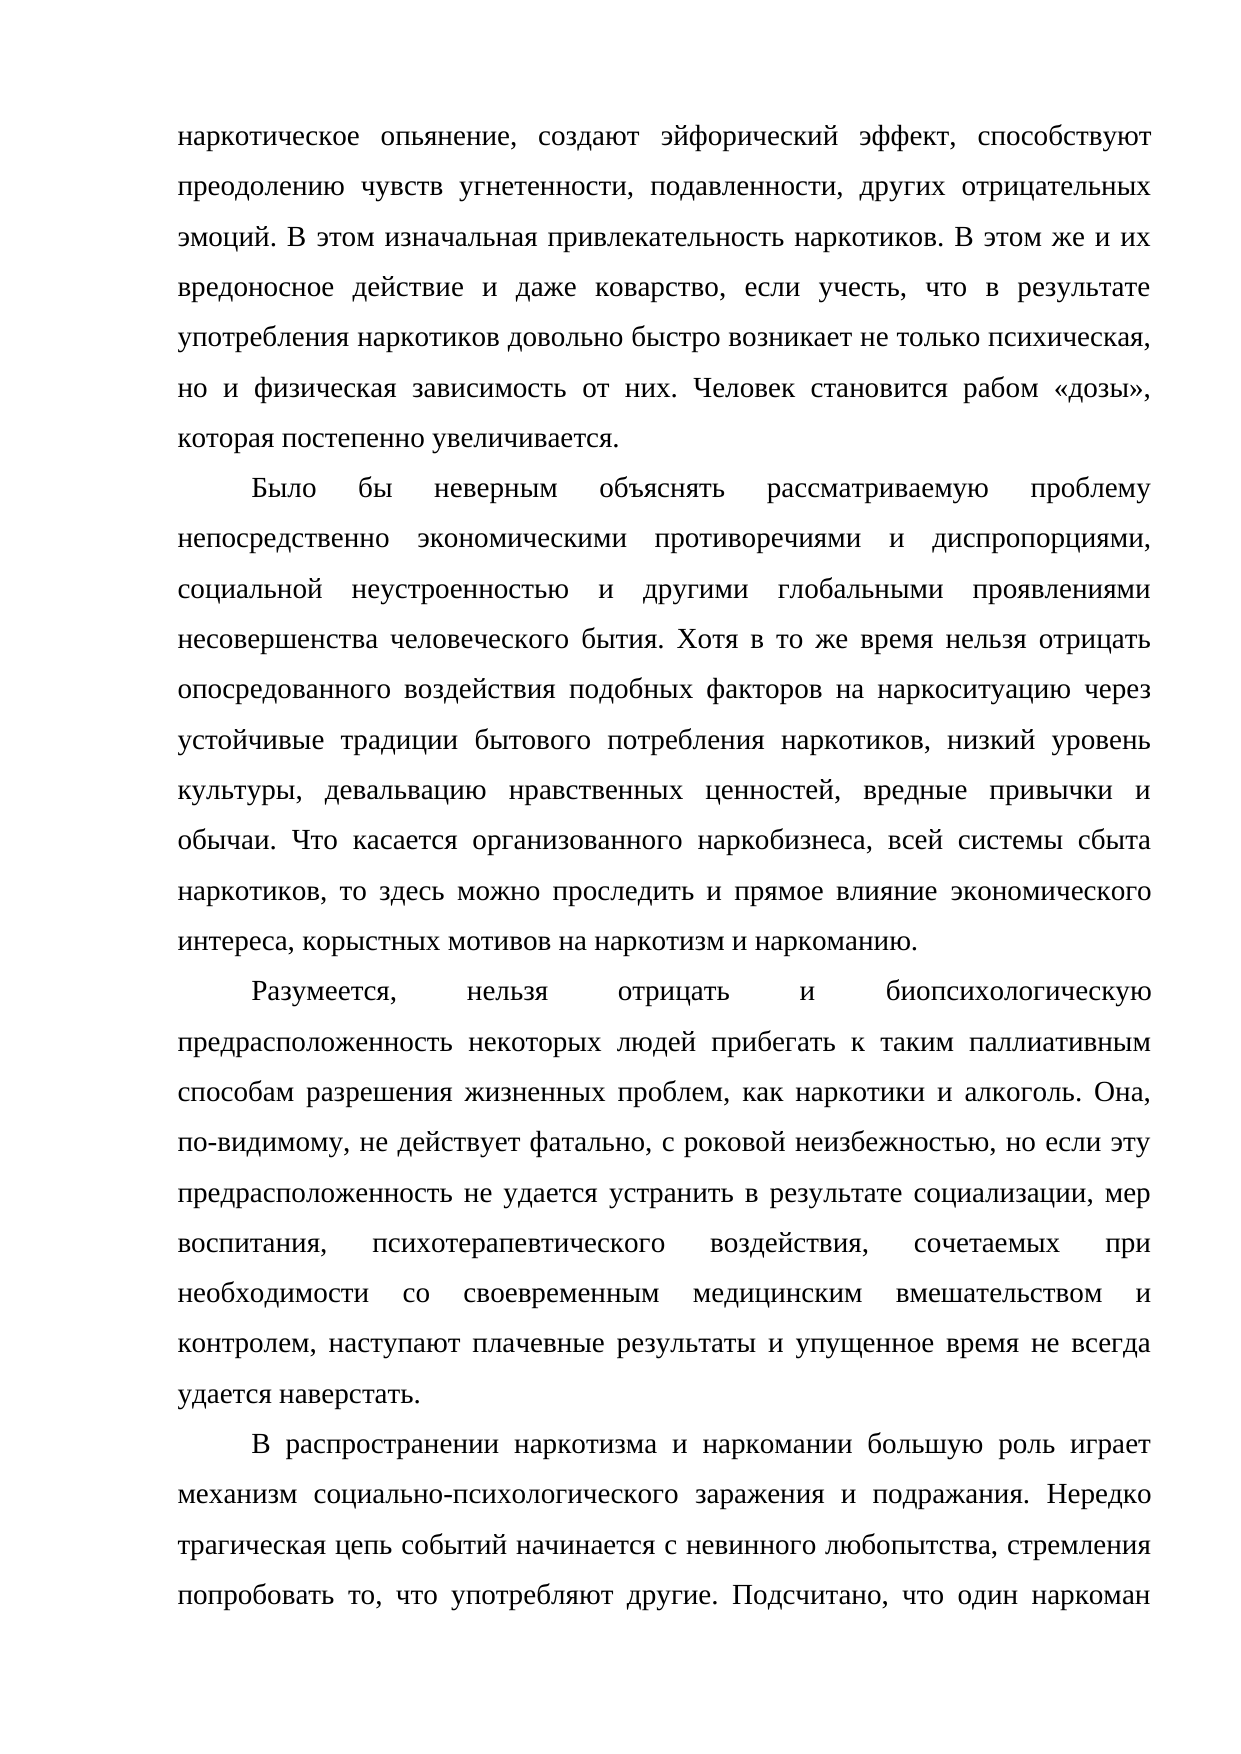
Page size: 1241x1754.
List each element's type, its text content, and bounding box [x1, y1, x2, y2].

text Было бы неверным объяснять рассматриваемую проблему непосредственно экономическими противоречиями и диспропорциями, социальной неустроенностью и другими глобальными проявлениями несовершенства человеческого бытия. Хотя в то же время нельзя отрицать опосредованного воздействия подобных факторов на наркоситуацию через устойчивые традиции бытового потребления наркотиков, низкий уровень культуры, девальвацию нравственных ценностей, вредные привычки и обычаи. Что касается организованного наркобизнеса, всей системы сбыта наркотиков, то здесь можно проследить и прямое влияние экономического интереса, корыстных мотивов на наркотизм и наркоманию. [177, 470, 1152, 957]
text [177, 118, 1152, 453]
text Разумеется, нельзя отрицать и биопсихологическую предрасположенность некоторых людей прибегать к таким паллиативным способам разрешения жизненных проблем, как наркотики и алкоголь. Она, по-видимому, не действует фатально, с роковой неизбежностью, но если эту предрасположенность не удается устранить в результате социализации, мер воспитания, психотерапевтического воздействия, сочетаемых при необходимости со своевременным медицинским вмешательством и контролем, наступают плачевные результаты и упущенное время не всегда удается наверстать. [177, 973, 1152, 1409]
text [177, 1426, 1152, 1611]
